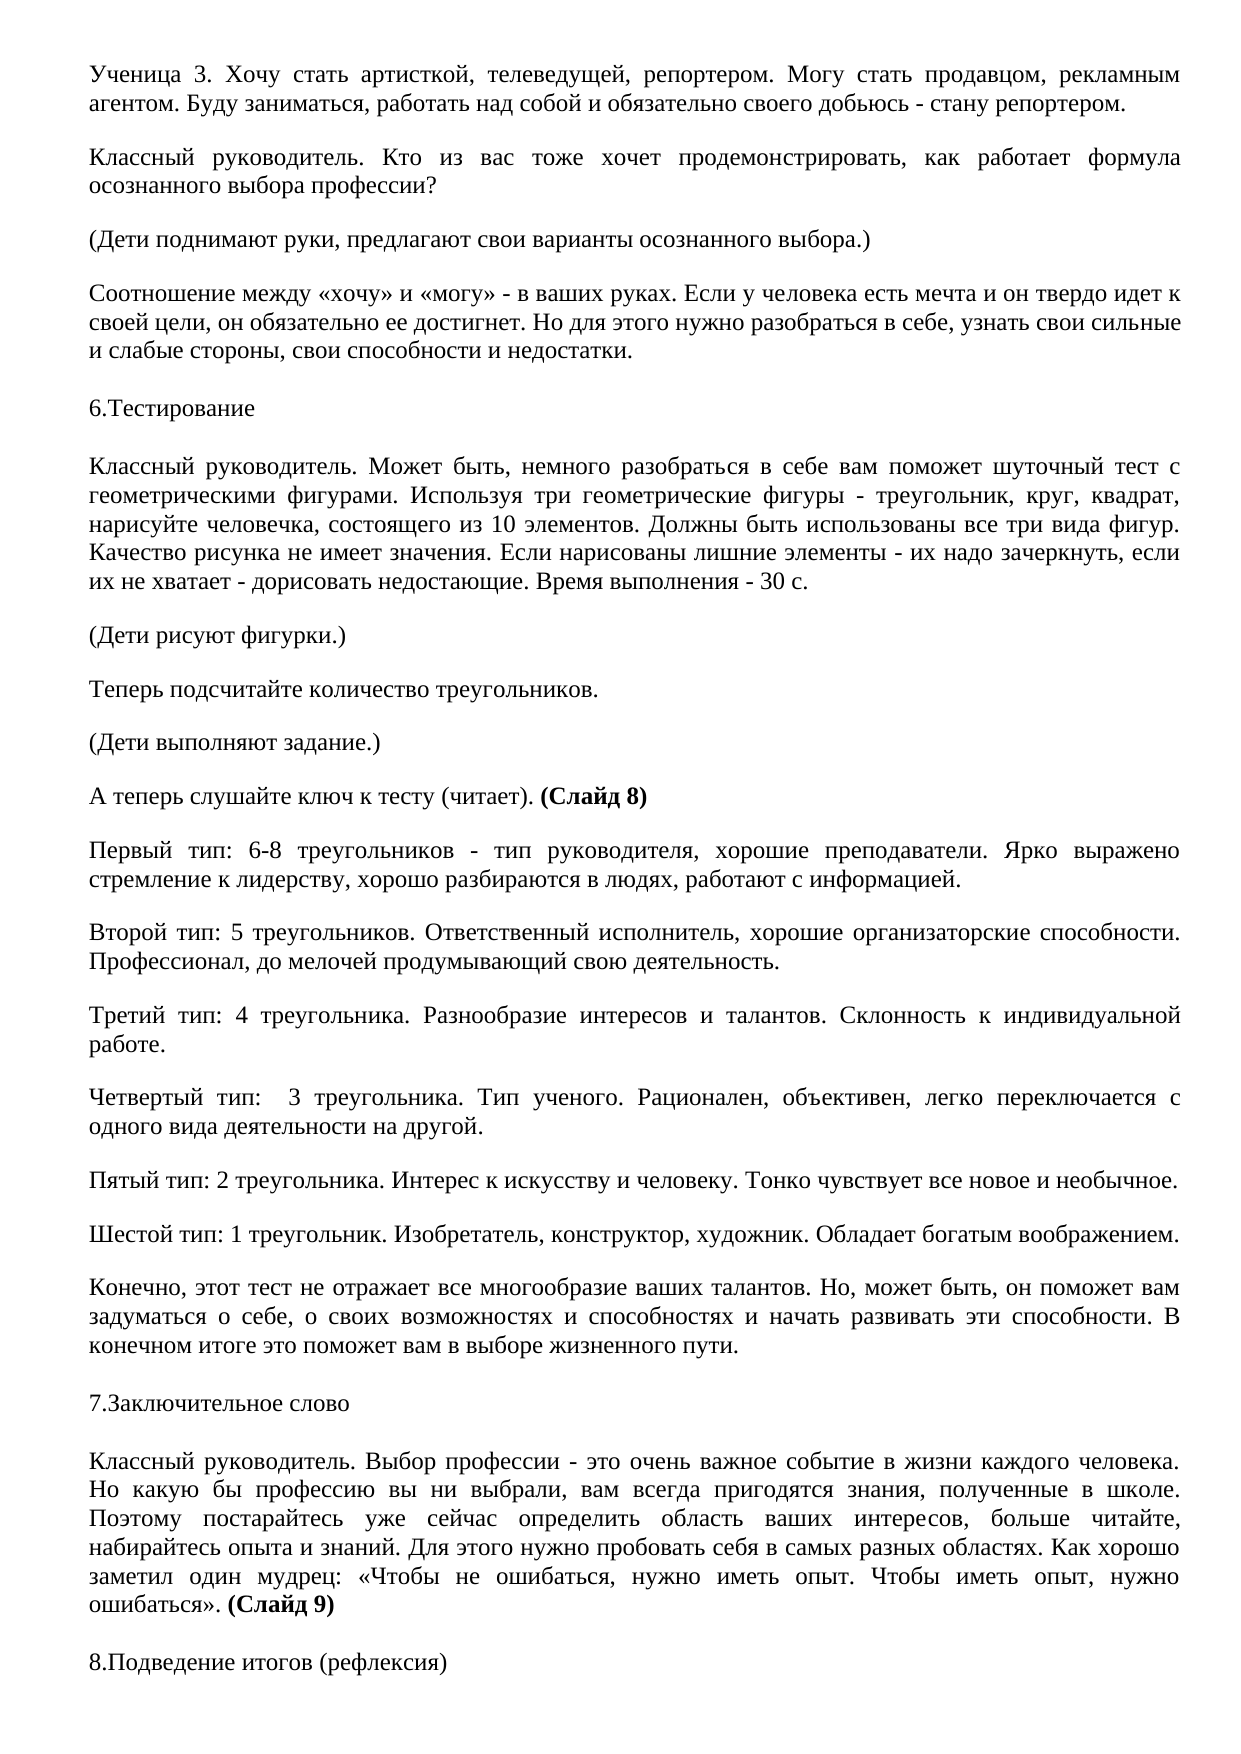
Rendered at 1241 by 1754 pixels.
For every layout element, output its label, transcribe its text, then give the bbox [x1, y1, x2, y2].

text Теперь подсчитайте количество треугольников. [89, 674, 1181, 702]
text Второй тип: 5 треугольников. Ответственный исполнитель, хорошие организаторские способности. Профессионал, до мелочей продумывающий свою деятельность. [89, 917, 1181, 975]
text Пятый тип: 2 треугольника. Интерес к искусству и человеку. Тонко чувствует все новое и необычное. [89, 1165, 1181, 1194]
text Конечно, этот тест не отражает все многообразие ваших талантов. Но, может быть, он поможет вам задуматься о себе, о своих возможностях и способностях и начать развивать эти способности. В конечном итоге это поможет вам в выборе жизненного пути. [89, 1272, 1181, 1359]
text Четвертый тип: 3 треугольника. Тип ученого. Рационален, объективен, легко переключается с одного вида деятельности на другой. [89, 1082, 1181, 1140]
text Первый тип: 6-8 треугольников - тип руководителя, хорошие преподаватели. Ярко выражено стремление к лидерству, хорошо разбираются в людях, работают с информацией. [89, 835, 1181, 892]
text Классный руководитель. Может быть, немного разобраться в себе вам поможет шуточный тест с геометрическими фигурами. Используя три геометрические фигуры - треугольник, круг, квадрат, нарисуйте человечка, состоящего из 10 элементов. Должны быть использованы все три вида фигур. Качество рисунка не имеет значения. Если нарисованы лишние элементы - их надо зачеркнуть, если их не хватает - дорисовать недостающие. Время выполнения - 30 с. [89, 451, 1181, 595]
text 6.Тестирование [89, 393, 1181, 422]
text Соотношение между «хочу» и «могу» - в ваших руках. Если у человека есть мечта и он твердо идет к своей цели, он обязательно ее достигнет. Но для этого нужно разобраться в себе, узнать свои сильные и слабые стороны, свои способности и недостатки. [89, 278, 1181, 364]
text Шестой тип: 1 треугольник. Изобретатель, конструктор, художник. Обладает богатым воображением. [89, 1219, 1181, 1247]
text 7.Заключительное слово [89, 1388, 1181, 1417]
text Ученица 3. Хочу стать артисткой, телеведущей, репортером. Могу стать продавцом, рекламным агентом. Буду заниматься, работать над собой и обязательно своего добьюсь - стану репортером. [89, 59, 1181, 117]
text (Дети рисуют фигурки.) [89, 620, 1181, 649]
text 8.Подведение итогов (рефлексия) [89, 1647, 1181, 1676]
text (Дети выполняют задание.) [89, 727, 1181, 756]
text (Дети поднимают руки, предлагают свои варианты осознанного выбора.) [89, 224, 1181, 253]
text Классный руководитель. Выбор профессии - это очень важное событие в жизни каждого человека. Но какую бы профессию вы ни выбрали, вам всегда пригодятся знания, полученные в школе. Поэтому постарайтесь уже сейчас определить область ваших интересов, больше читайте, набирайтесь опыта и знаний. Для этого нужно пробовать себя в самых разных областях. Как хорошо заметил один мудрец: «Чтобы не ошибаться, нужно иметь опыт. Чтобы иметь опыт, нужно ошибаться». (Слайд 9) [89, 1446, 1181, 1618]
text Классный руководитель. Кто из вас тоже хочет продемонстрировать, как работает формула осознанного выбора профессии? [89, 142, 1181, 199]
text А теперь слушайте ключ к тесту (читает). (Слайд 8) [89, 781, 1181, 810]
text Третий тип: 4 треугольника. Разнообразие интересов и талантов. Склонность к индивидуальной работе. [89, 1000, 1181, 1057]
